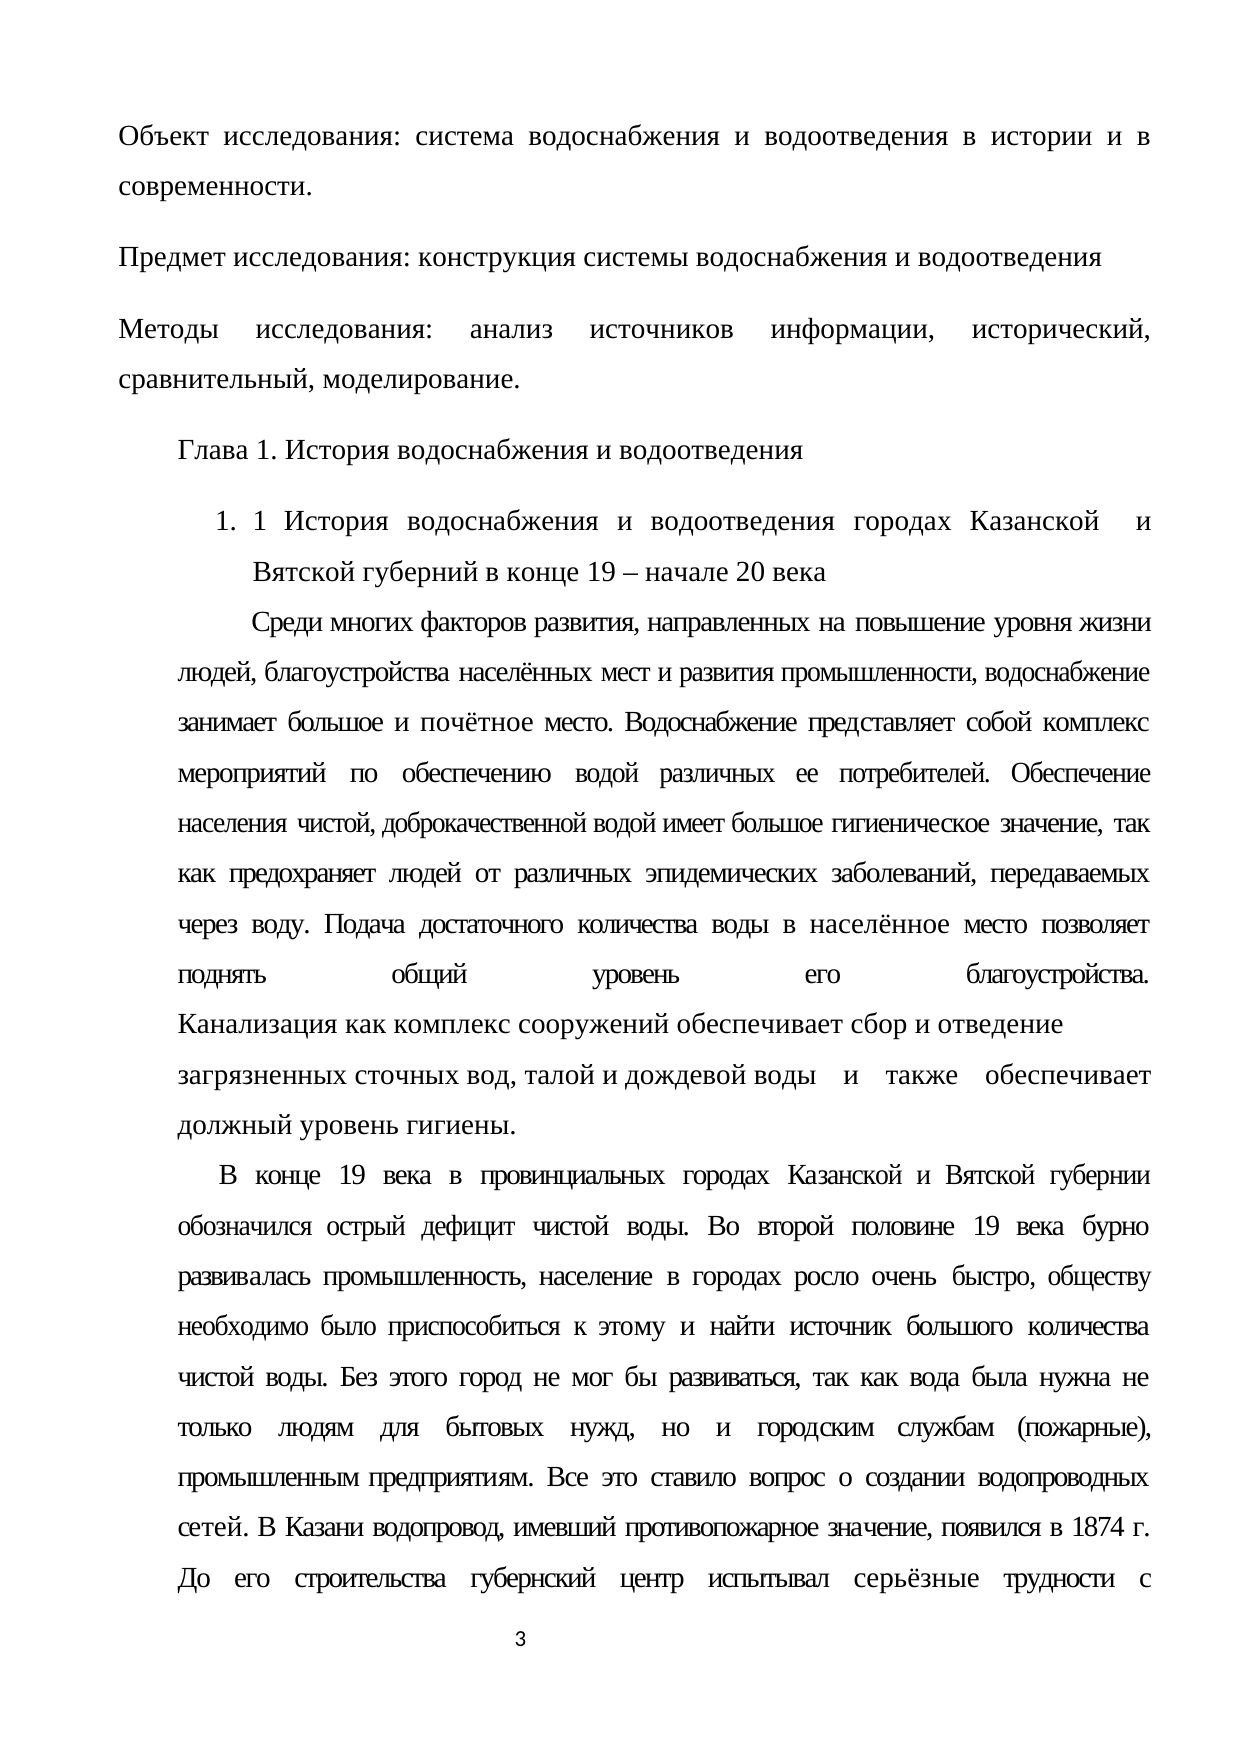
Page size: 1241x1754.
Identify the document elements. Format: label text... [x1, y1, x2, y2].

list 1 История водоснабжения и водоотведения городах Казанской и Вятской губерний в конце 19 – начале 20 века [215, 503, 1152, 587]
text Объект исследования: система водоснабжения и водоотведения в истории и в современности. [118, 118, 1152, 202]
text Предмет исследования: конструкция системы водоснабжения и водоотведения [118, 239, 1152, 273]
text Методы исследования: анализ источников информации, исторический, сравнительный, моделирование. [118, 311, 1152, 394]
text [177, 1157, 1152, 1593]
text Среди многих факторов развития, направленных на повышение уровня жизни людей, благоустройства населённых мест и развития промышленности, водоснабжение занимает большое и почётное место. Водоснабжение представляет собой комплекс мероприятий по обеспечению водой различных ее потребителей. Обеспечение населения чистой, доброкачественной водой имеет большое гигиеническое значение, так как предохраняет людей от различных эпидемических заболеваний, передаваемых через воду. Подача достаточного количества воды в населённое место позволяет поднять общий уровень его благоустройства. Канализация как комплекс сооружений обеспечивает сбор и отведение загрязненных сточных вод, талой и дождевой воды и также обеспечивает должный уровень гигиены. [177, 604, 1152, 1141]
text Глава 1. История водоснабжения и водоотведения [177, 432, 1152, 466]
